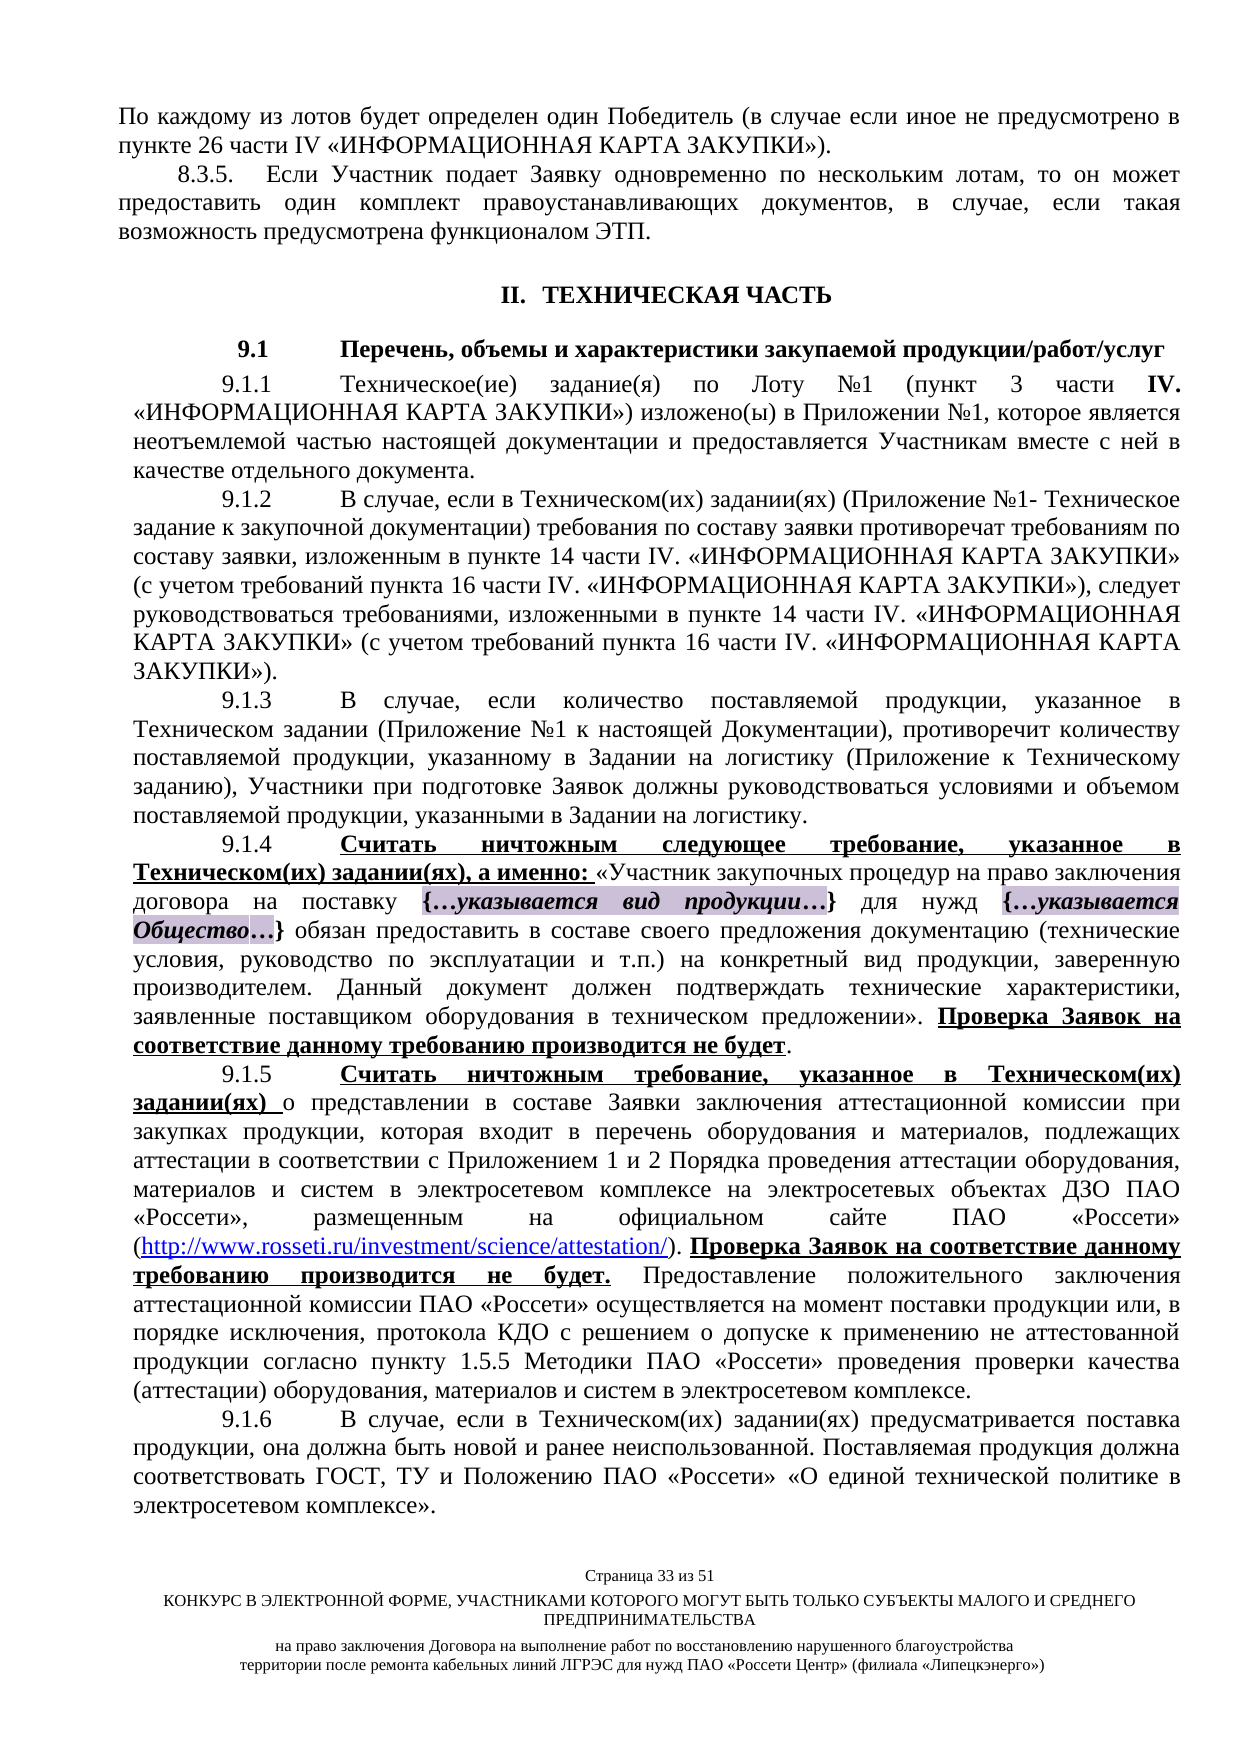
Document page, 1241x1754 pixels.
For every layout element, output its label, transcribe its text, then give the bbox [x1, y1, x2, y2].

subtitle Считать ничтожным следующее требование, указанное в Техническом(их) задании(ях), а именно: «Участник закупочных процедур на право заключения договора на поставку {…указывается вид продукции…} для нужд {…указывается Общество…} обязан предоставить в составе своего предложения документацию (технические условия, руководство по эксплуатации и т.п.) на конкретный вид продукции, заверенную производителем. Данный документ должен подтверждать технические характеристики, заявленные поставщиком оборудования в техническом предложении». Проверка Заявок на соответствие данному требованию производится не будет. [133, 829, 1181, 1059]
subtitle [118, 101, 1181, 159]
subtitle Считать ничтожным требование, указанное в Техническом(их) задании(ях) о представлении в составе Заявки заключения аттестационной комиссии при закупках продукции, которая входит в перечень оборудования и материалов, подлежащих аттестации в соответствии с Приложением 1 и 2 Порядка проведения аттестации оборудования, материалов и систем в электросетевом комплексе на электросетевых объектах ДЗО ПАО «Россети», размещенным на официальном сайте ПАО «Россети» (http://www.rosseti.ru/investment/science/attestation/). Проверка Заявок на соответствие данному требованию производится не будет. Предоставление положительного заключения аттестационной комиссии ПАО «Россети» осуществляется на момент поставки продукции или, в порядке исключения, протокола КДО с решением о допуске к применению не аттестованной продукции согласно пункту 1.5.5 Методики ПАО «Россети» проведения проверки качества (аттестации) оборудования, материалов и систем в электросетевом комплексе. [133, 1059, 1181, 1404]
subtitle Перечень, объемы и характеристики закупаемой продукции/работ/услуг [178, 334, 1181, 363]
subtitle Если Участник подает Заявку одновременно по нескольким лотам, то он может предоставить один комплект правоустанавливающих документов, в случае, если такая возможность предусмотрена функционалом ЭТП. [118, 159, 1181, 245]
subtitle ТЕХНИЧЕСКАЯ ЧАСТЬ [118, 280, 1181, 309]
subtitle Техническое(ие) задание(я) по Лоту №1 (пункт 3 части IV. «ИНФОРМАЦИОННАЯ КАРТА ЗАКУПКИ») изложено(ы) в Приложении №1, которое является неотъемлемой частью настоящей документации и предоставляется Участникам вместе с ней в качестве отдельного документа. [133, 369, 1181, 484]
subtitle В случае, если в Техническом(их) задании(ях) предусматривается поставка продукции, она должна быть новой и ранее неиспользованной. Поставляемая продукция должна соответствовать ГОСТ, ТУ и Положению ПАО «Россети» «О единой технической политике в электросетевом комплексе». [133, 1404, 1181, 1519]
subtitle В случае, если количество поставляемой продукции, указанное в Техническом задании (Приложение №1 к настоящей Документации), противоречит количеству поставляемой продукции, указанному в Задании на логистику (Приложение к Техническому заданию), Участники при подготовке Заявок должны руководствоваться условиями и объемом поставляемой продукции, указанными в Задании на логистику. [133, 685, 1181, 829]
subtitle В случае, если в Техническом(их) задании(ях) (Приложение №1- Техническое задание к закупочной документации) требования по составу заявки противоречат требованиям по составу заявки, изложенным в пункте 14 части IV. «ИНФОРМАЦИОННАЯ КАРТА ЗАКУПКИ» (с учетом требований пункта 16 части IV. «ИНФОРМАЦИОННАЯ КАРТА ЗАКУПКИ»), следует руководствоваться требованиями, изложенными в пункте 14 части IV. «ИНФОРМАЦИОННАЯ КАРТА ЗАКУПКИ» (с учетом требований пункта 16 части IV. «ИНФОРМАЦИОННАЯ КАРТА ЗАКУПКИ»). [133, 484, 1181, 685]
